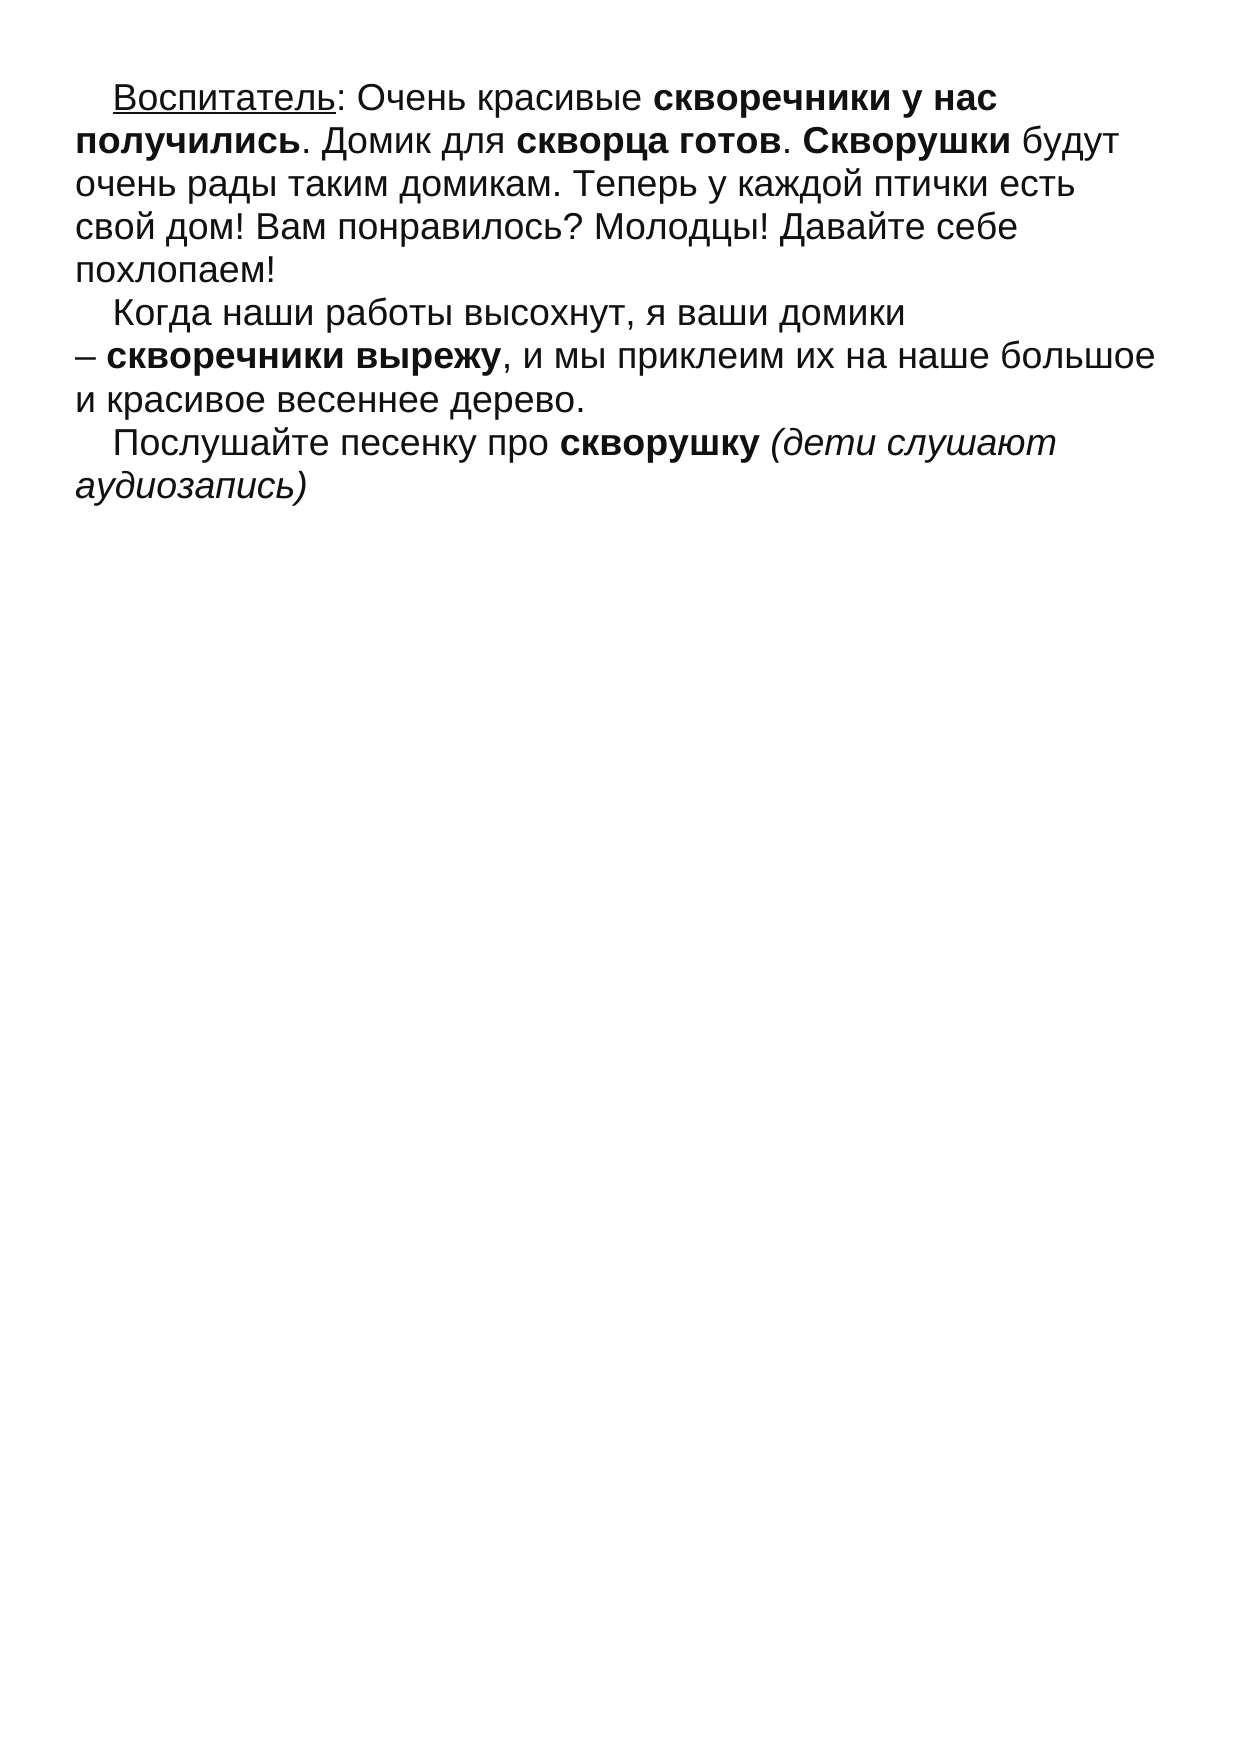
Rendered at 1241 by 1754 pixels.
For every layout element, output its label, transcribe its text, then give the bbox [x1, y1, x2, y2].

text Воспитатель: Очень красивые скворечники у нас получились. Домик для скворца готов. Скворушки будут очень рады таким домикам. Теперь у каждой птички есть свой дом! Вам понравилось? Молодцы! Давайте себе похлопаем! [75, 75, 1165, 291]
text Когда наши работы высохнут, я ваши домики – скворечники вырежу, и мы приклеим их на наше большое и красивое весеннее дерево. [75, 291, 1165, 420]
text Послушайте песенку про скворушку (дети слушают аудиозапись) [75, 420, 1165, 506]
